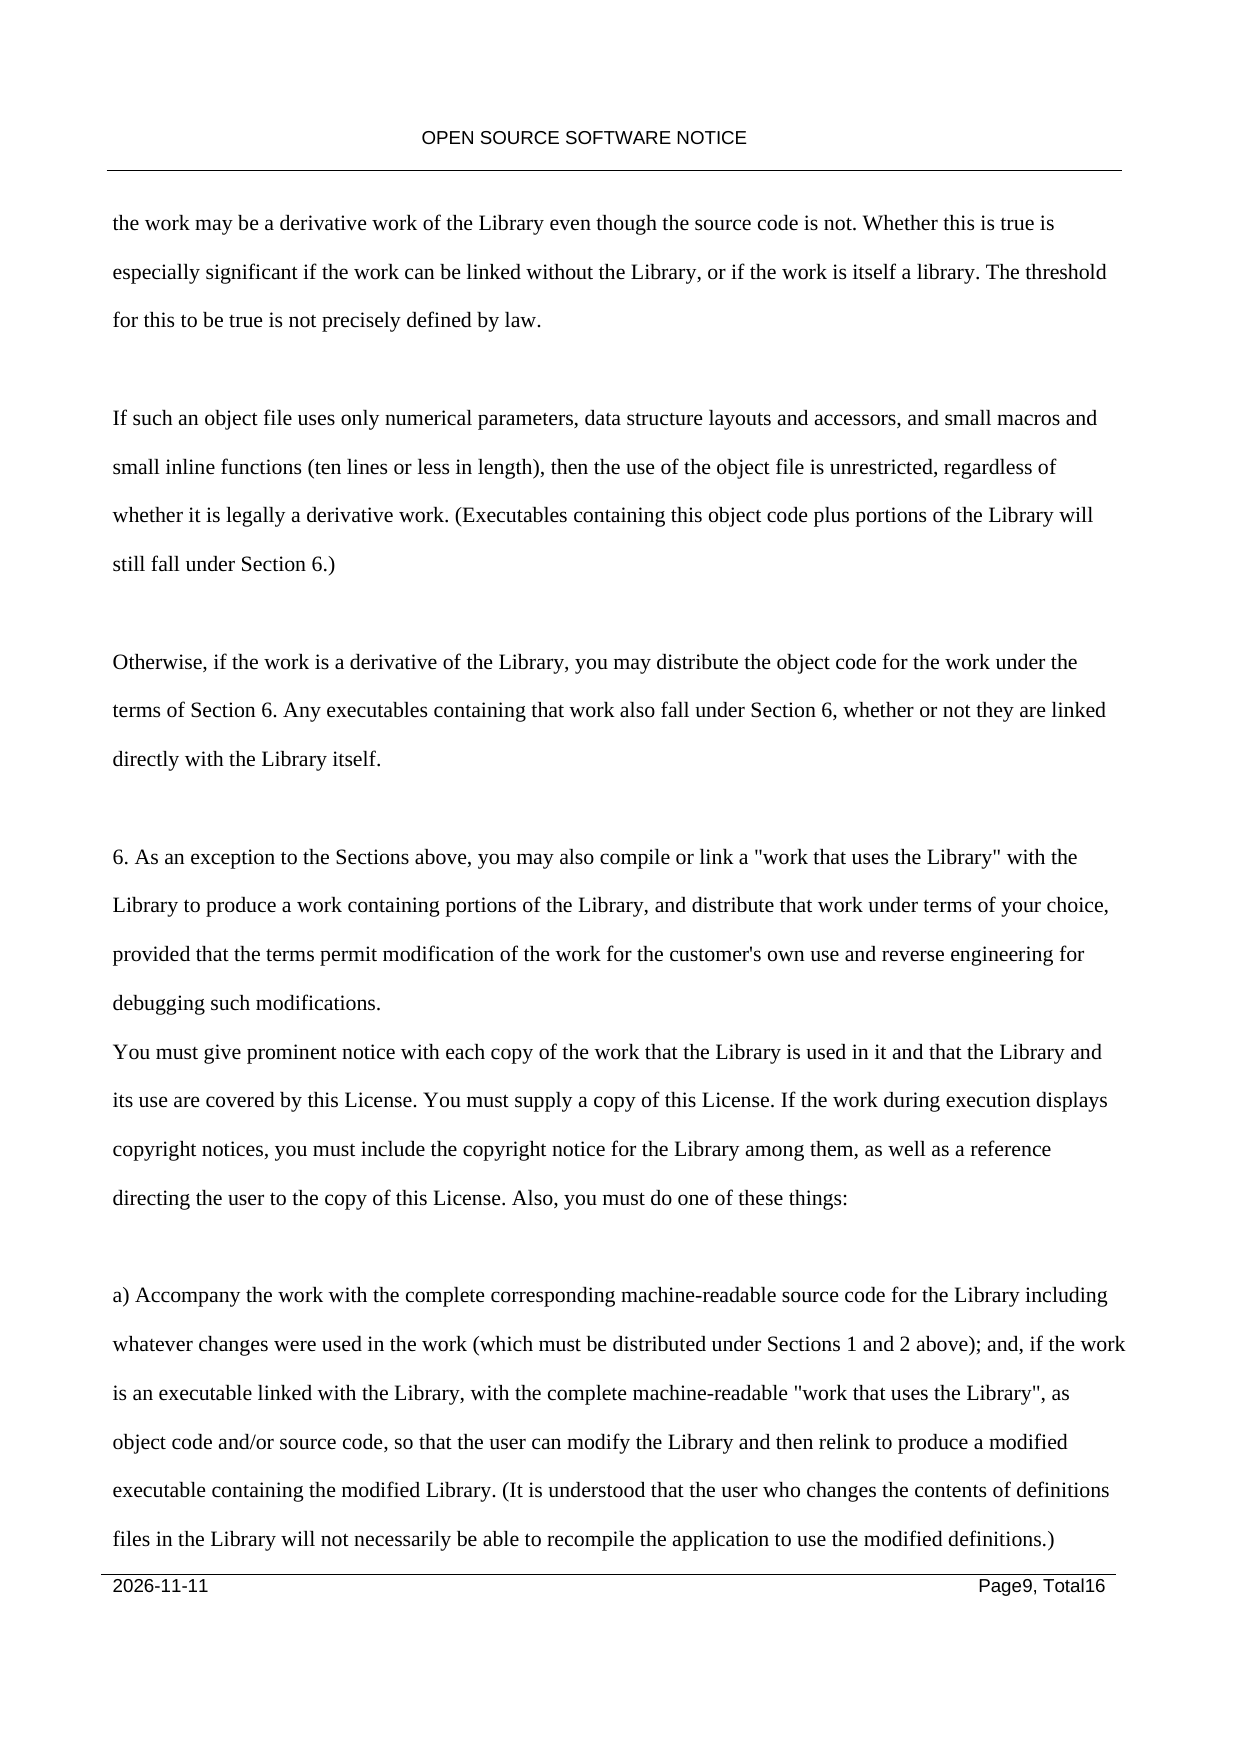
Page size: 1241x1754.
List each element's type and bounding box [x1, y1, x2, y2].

text [112, 206, 1128, 1555]
